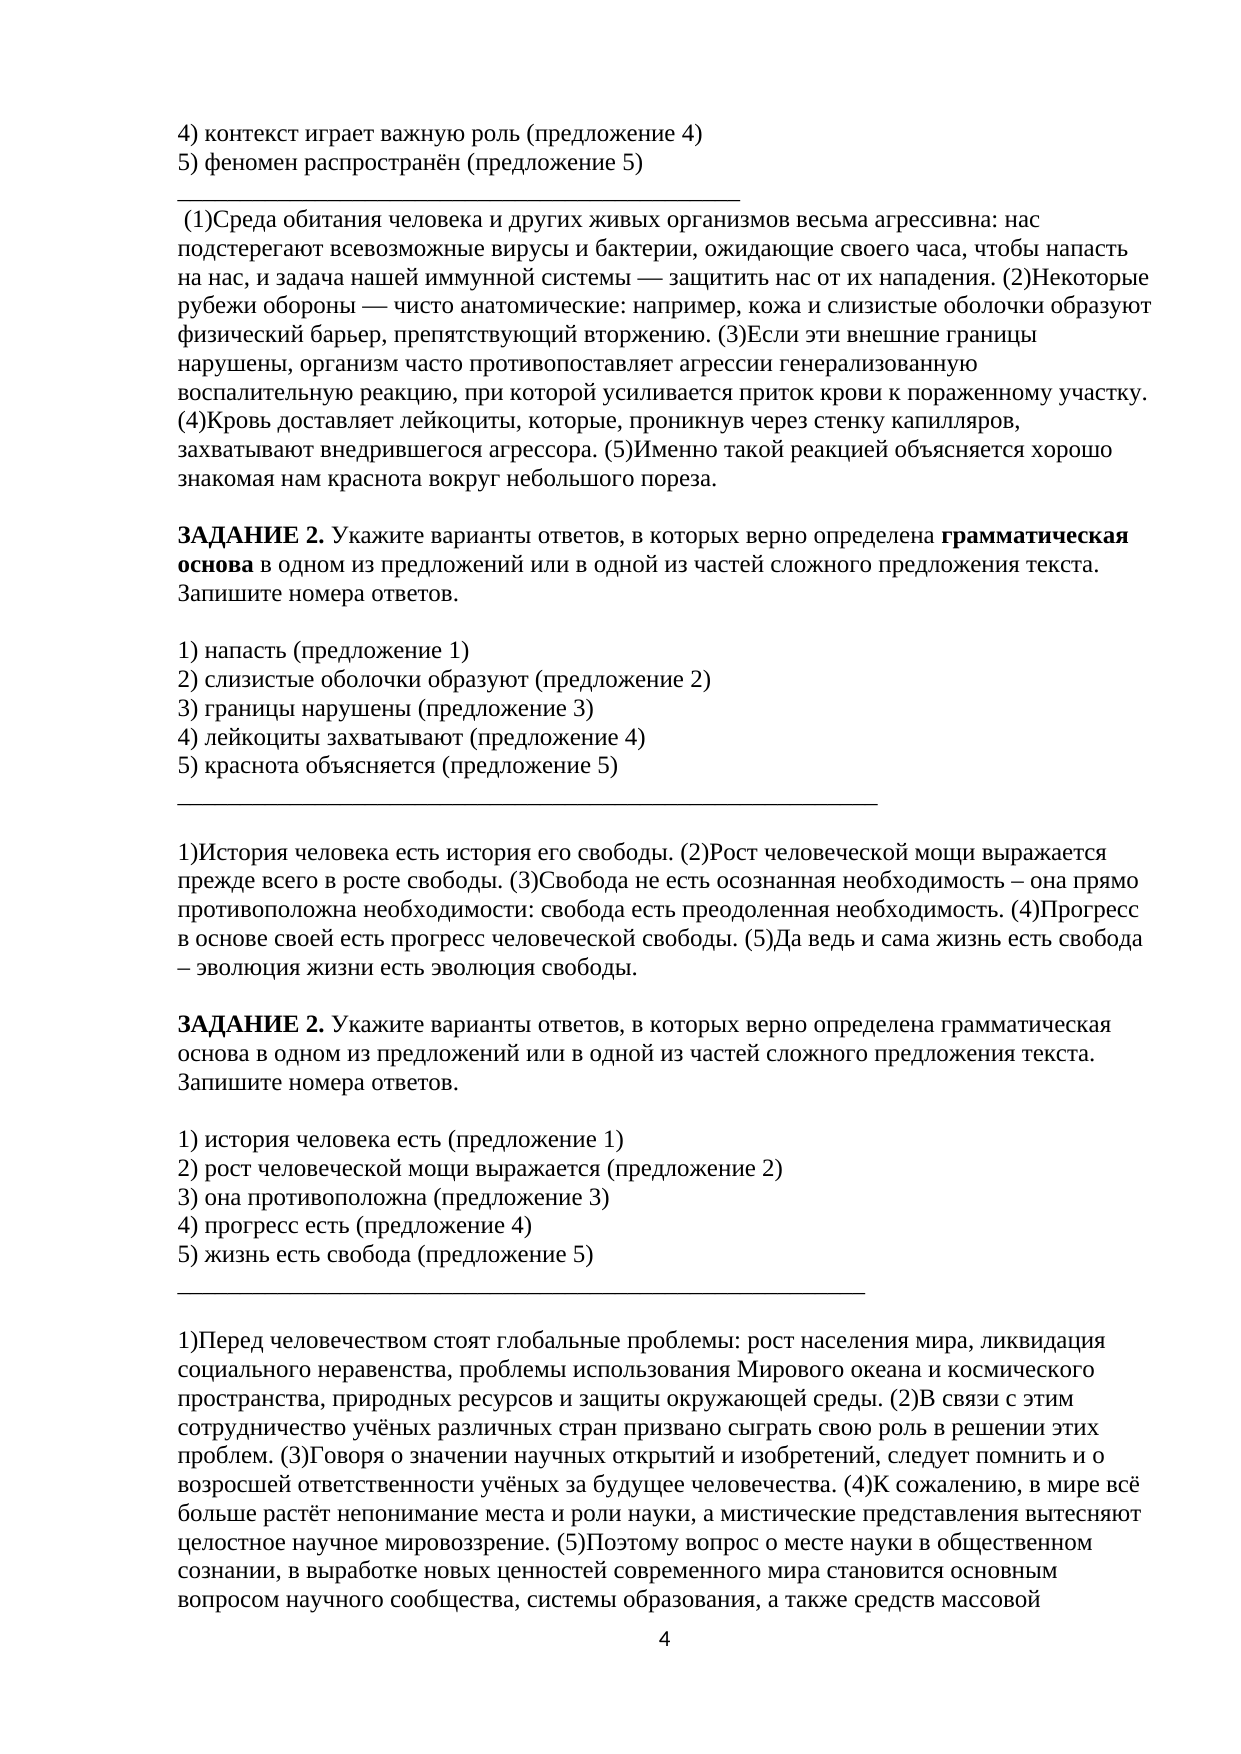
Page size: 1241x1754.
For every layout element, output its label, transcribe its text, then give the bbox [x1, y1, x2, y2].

text 1)История человека есть история его свободы. (2)Рост человеческой мощи выражается прежде всего в росте свободы. (3)Свобода не есть осознанная необходимость – она прямо противоположна необходимости: свобода есть преодоленная необходимость. (4)Прогресс в основе своей есть прогресс человеческой свободы. (5)Да ведь и сама жизнь есть свобода – эволюция жизни есть эволюция свободы. ЗАДАНИЕ 2. Укажите варианты ответов, в которых верно определена грамматическая основа в одном из предложений или в одной из частей сложного предложения текста. Запишите номера ответов. 1) история человека есть (предложение 1) 2) рост человеческой мощи выражается (предложение 2) 3) она противоположна (предложение 3) 4) прогресс есть (предложение 4) 5) жизнь есть свобода (предложение 5) [177, 837, 1152, 1268]
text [177, 1326, 1152, 1613]
text ________________________________________________________ [177, 779, 1152, 808]
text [177, 118, 1152, 176]
text _____________________________________________ [177, 176, 1152, 204]
text _______________________________________________________ [177, 1268, 1152, 1297]
text (1)Среда обитания человека и других живых организмов весьма агрессивна: нас подстерегают всевозможные вирусы и бактерии, ожидающие своего часа, чтобы напасть на нас, и задача нашей иммунной системы — защитить нас от их нападения. (2)Некоторые рубежи обороны — чисто анатомические: например, кожа и слизистые оболочки образуют физический барьер, препятствующий вторжению. (3)Если эти внешние границы нарушены, организм часто противопоставляет агрессии генерализованную воспалительную реакцию, при которой усиливается приток крови к пораженному участку. (4)Кровь доставляет лейкоциты, которые, проникнув через стенку капилляров, захватывают внедрившегося агрессора. (5)Именно такой реакцией объясняется хорошо знакомая нам краснота вокруг небольшого пореза. ЗАДАНИЕ 2. Укажите варианты ответов, в которых верно определена грамматическая основа в одном из предложений или в одной из частей сложного предложения текста. Запишите номера ответов. 1) напасть (предложение 1) 2) слизистые оболочки образуют (предложение 2) 3) границы нарушены (предложение 3) 4) лейкоциты захватывают (предложение 4) 5) краснота объясняется (предложение 5) [177, 204, 1152, 779]
